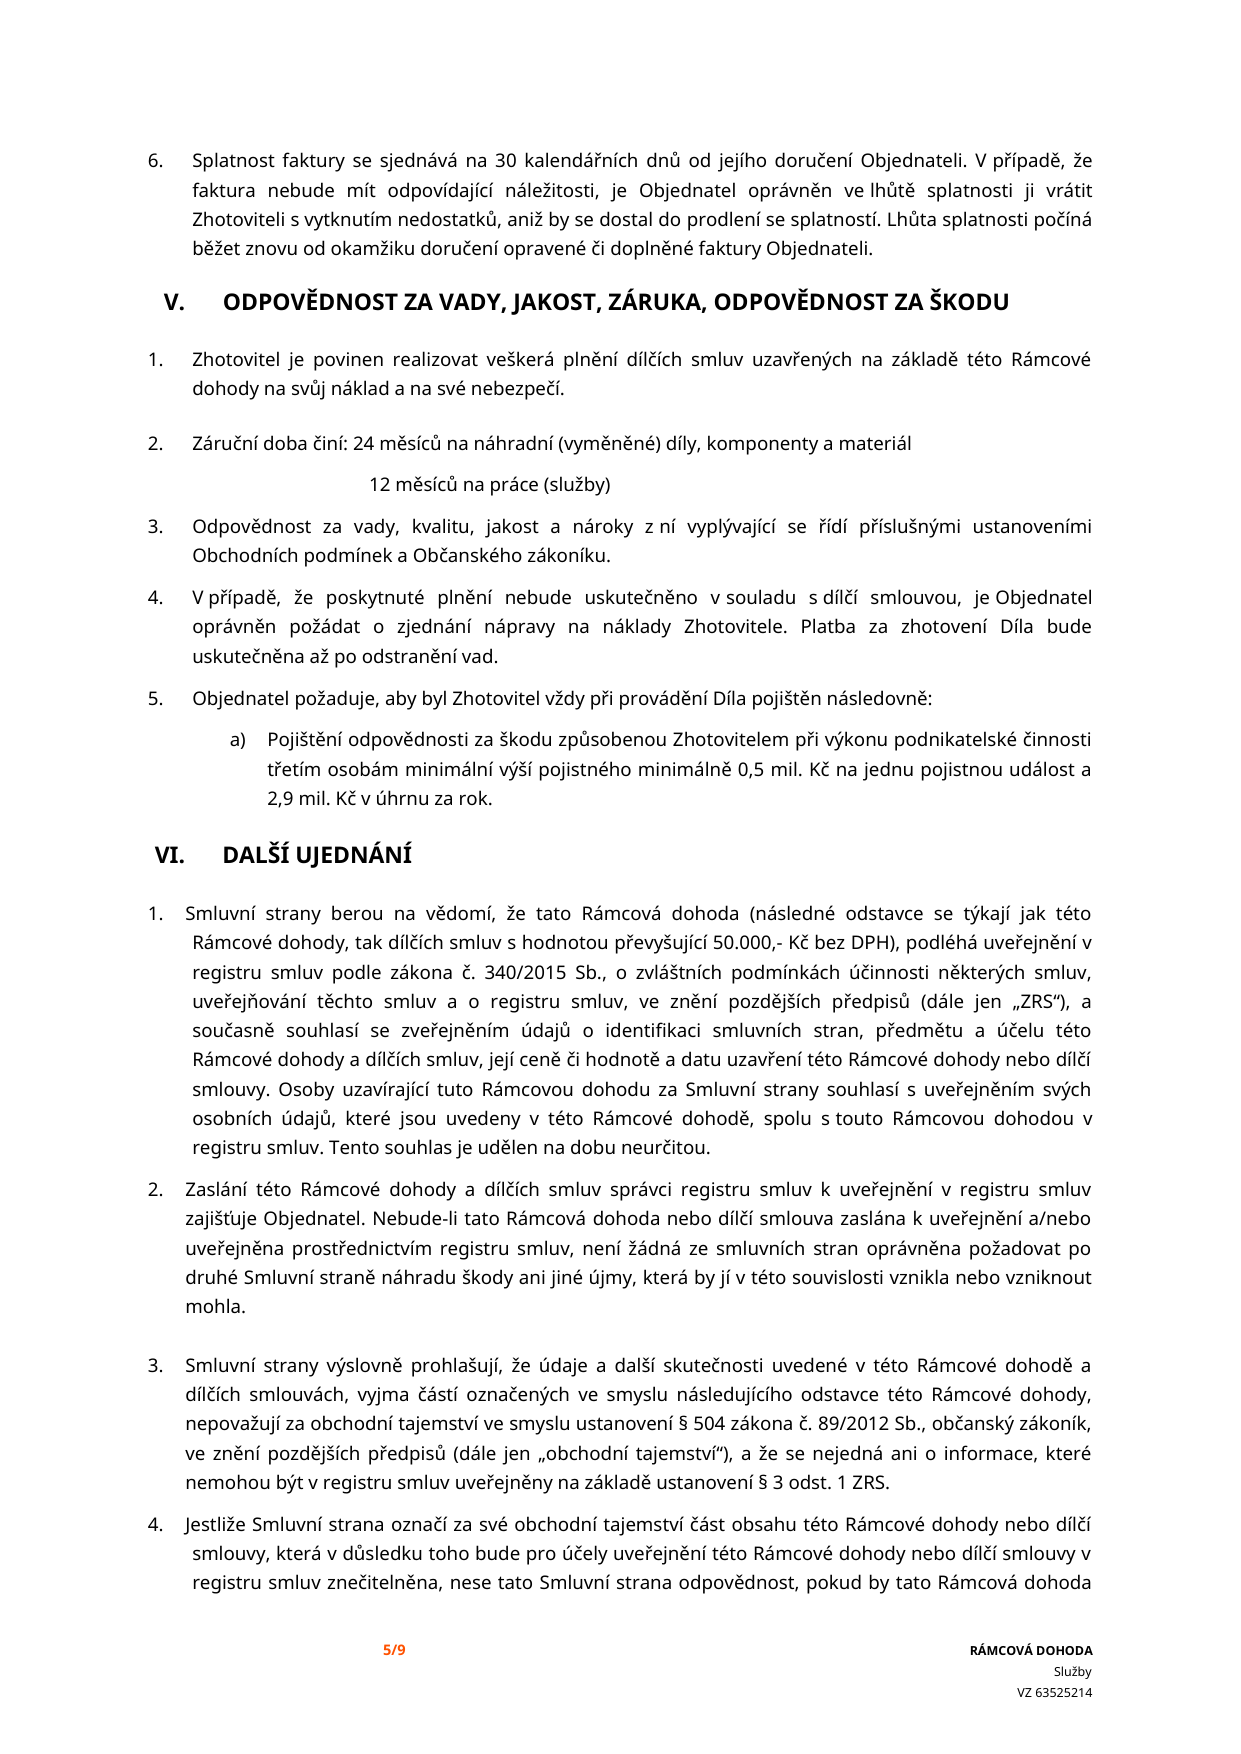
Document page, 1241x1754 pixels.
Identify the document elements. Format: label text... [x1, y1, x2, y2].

list ODPOVĚDNOST ZA VADY, JAKOST, ZÁRUKA, ODPOVĚDNOST ZA ŠKODU [185, 286, 1093, 317]
list V případě, že poskytnuté plnění nebude uskutečněno v souladu s dílčí smlouvou, je Objednatel oprávněn požádat o zjednání nápravy na náklady Zhotovitele. Platba za zhotovení Díla bude uskutečněna až po odstranění vad. [148, 584, 1093, 669]
list Záruční doba činí: 24 měsíců na náhradní (vyměněné) díly, komponenty a materiál [148, 430, 1093, 456]
list Zhotovitel je povinen realizovat veškerá plnění dílčích smluv uzavřených na základě této Rámcové dohody na svůj náklad a na své nebezpečí. [148, 346, 1093, 401]
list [148, 1511, 1093, 1595]
list DALŠÍ UJEDNÁNÍ [185, 839, 1093, 871]
list Zaslání této Rámcové dohody a dílčích smluv správci registru smluv k uveřejnění v registru smluv zajišťuje Objednatel. Nebude-li tato Rámcová dohoda nebo dílčí smlouva zaslána k uveřejnění a/nebo uveřejněna prostřednictvím registru smluv, není žádná ze smluvních stran oprávněna požadovat po druhé Smluvní straně náhradu škody ani jiné újmy, která by jí v této souvislosti vznikla nebo vzniknout mohla. [148, 1176, 1093, 1319]
list Smluvní strany berou na vědomí, že tato Rámcová dohoda (následné odstavce se týkají jak této Rámcové dohody, tak dílčích smluv s hodnotou převyšující 50.000,- Kč bez DPH), podléhá uveřejnění v registru smluv podle zákona č. 340/2015 Sb., o zvláštních podmínkách účinnosti některých smluv, uveřejňování těchto smluv a o registru smluv, ve znění pozdějších předpisů (dále jen „ZRS“), a současně souhlasí se zveřejněním údajů o identifikaci smluvních stran, předmětu a účelu této Rámcové dohody a dílčích smluv, její ceně či hodnotě a datu uzavření této Rámcové dohody nebo dílčí smlouvy. Osoby uzavírající tuto Rámcovou dohodu za Smluvní strany souhlasí s uveřejněním svých osobních údajů, které jsou uvedeny v této Rámcové dohodě, spolu s touto Rámcovou dohodou v registru smluv. Tento souhlas je udělen na dobu neurčitou. [148, 900, 1093, 1160]
list Odpovědnost za vady, kvalitu, jakost a nároky z ní vyplývající se řídí příslušnými ustanoveními Obchodních podmínek a Občanského zákoníku. [148, 513, 1093, 568]
list Splatnost faktury se sjednává na 30 kalendářních dnů od jejího doručení Objednateli. V případě, že faktura nebude mít odpovídající náležitosti, je Objednatel oprávněn ve lhůtě splatnosti ji vrátit Zhotoviteli s vytknutím nedostatků, aniž by se dostal do prodlení se splatností. Lhůta splatnosti počíná běžet znovu od okamžiku doručení opravené či doplněné faktury Objednateli. [148, 148, 1093, 261]
list Objednatel požaduje, aby byl Zhotovitel vždy při provádění Díla pojištěn následovně: [148, 685, 1093, 710]
list Pojištění odpovědnosti za škodu způsobenou Zhotovitelem při výkonu podnikatelské činnosti třetím osobám minimální výší pojistného minimálně 0,5 mil. Kč na jednu pojistnou událost a 2,9 mil. Kč v úhrnu za rok. [229, 727, 1093, 811]
list Smluvní strany výslovně prohlašují, že údaje a další skutečnosti uvedené v této Rámcové dohodě a dílčích smlouvách, vyjma částí označených ve smyslu následujícího odstavce této Rámcové dohody, nepovažují za obchodní tajemství ve smyslu ustanovení § 504 zákona č. 89/2012 Sb., občanský zákoník, ve znění pozdějších předpisů (dále jen „obchodní tajemství“), a že se nejedná ani o informace, které nemohou být v registru smluv uveřejněny na základě ustanovení § 3 odst. 1 ZRS. [148, 1352, 1093, 1494]
text 12 měsíců na práce (služby) [369, 472, 1093, 497]
